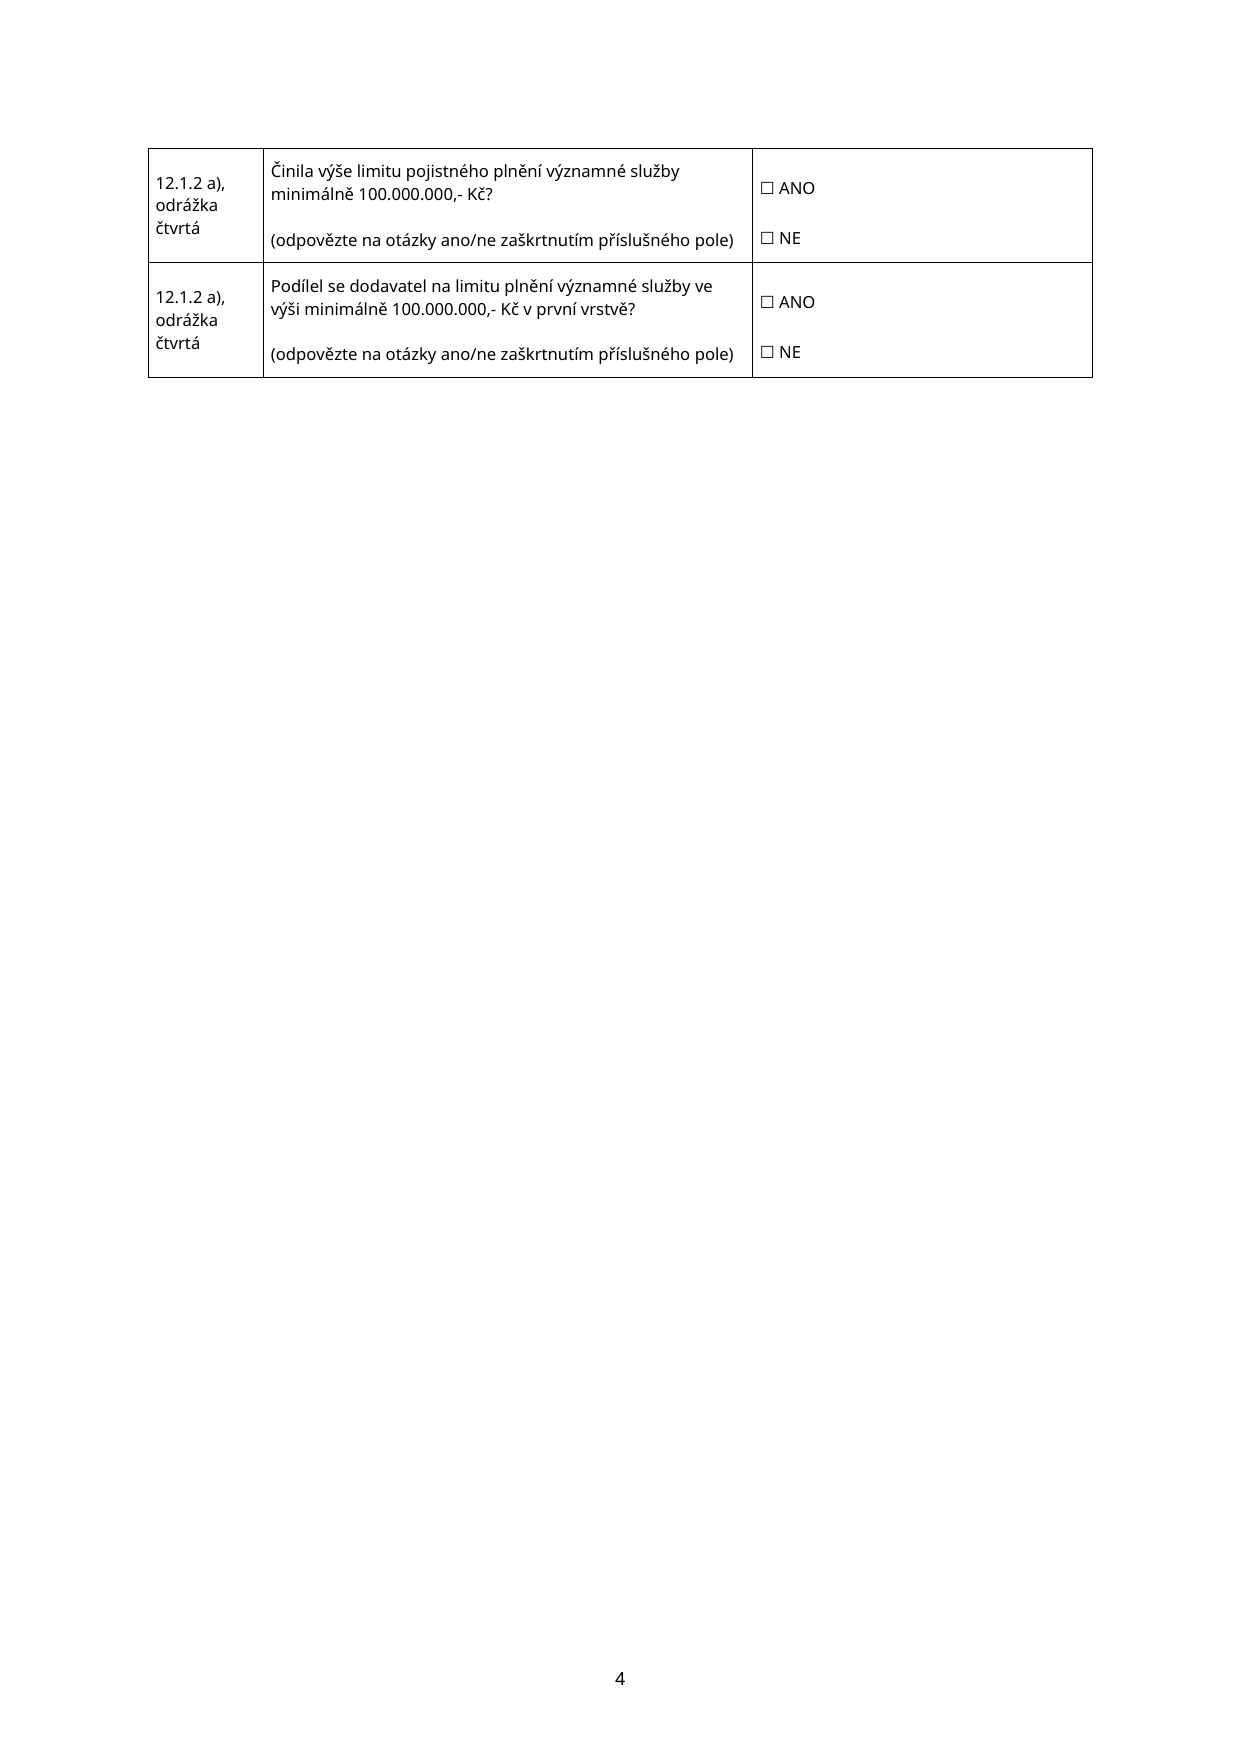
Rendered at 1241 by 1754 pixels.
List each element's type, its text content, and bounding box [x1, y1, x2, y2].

table_cell Činila výše limitu pojistného plnění významné služby minimálně 100.000.000,- Kč? (odpovězte na otázky ano/ne zaškrtnutím příslušného pole) [264, 149, 752, 262]
table_cell 12.1.2 a), odrážka čtvrtá [149, 263, 263, 377]
table_cell Podílel se dodavatel na limitu plnění významné služby ve výši minimálně 100.000.000,- Kč v první vrstvě? (odpovězte na otázky ano/ne zaškrtnutím příslušného pole) [264, 263, 752, 377]
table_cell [149, 149, 263, 262]
table_cell ANO NE [753, 263, 1092, 377]
table_cell ANO NE [753, 149, 1092, 262]
